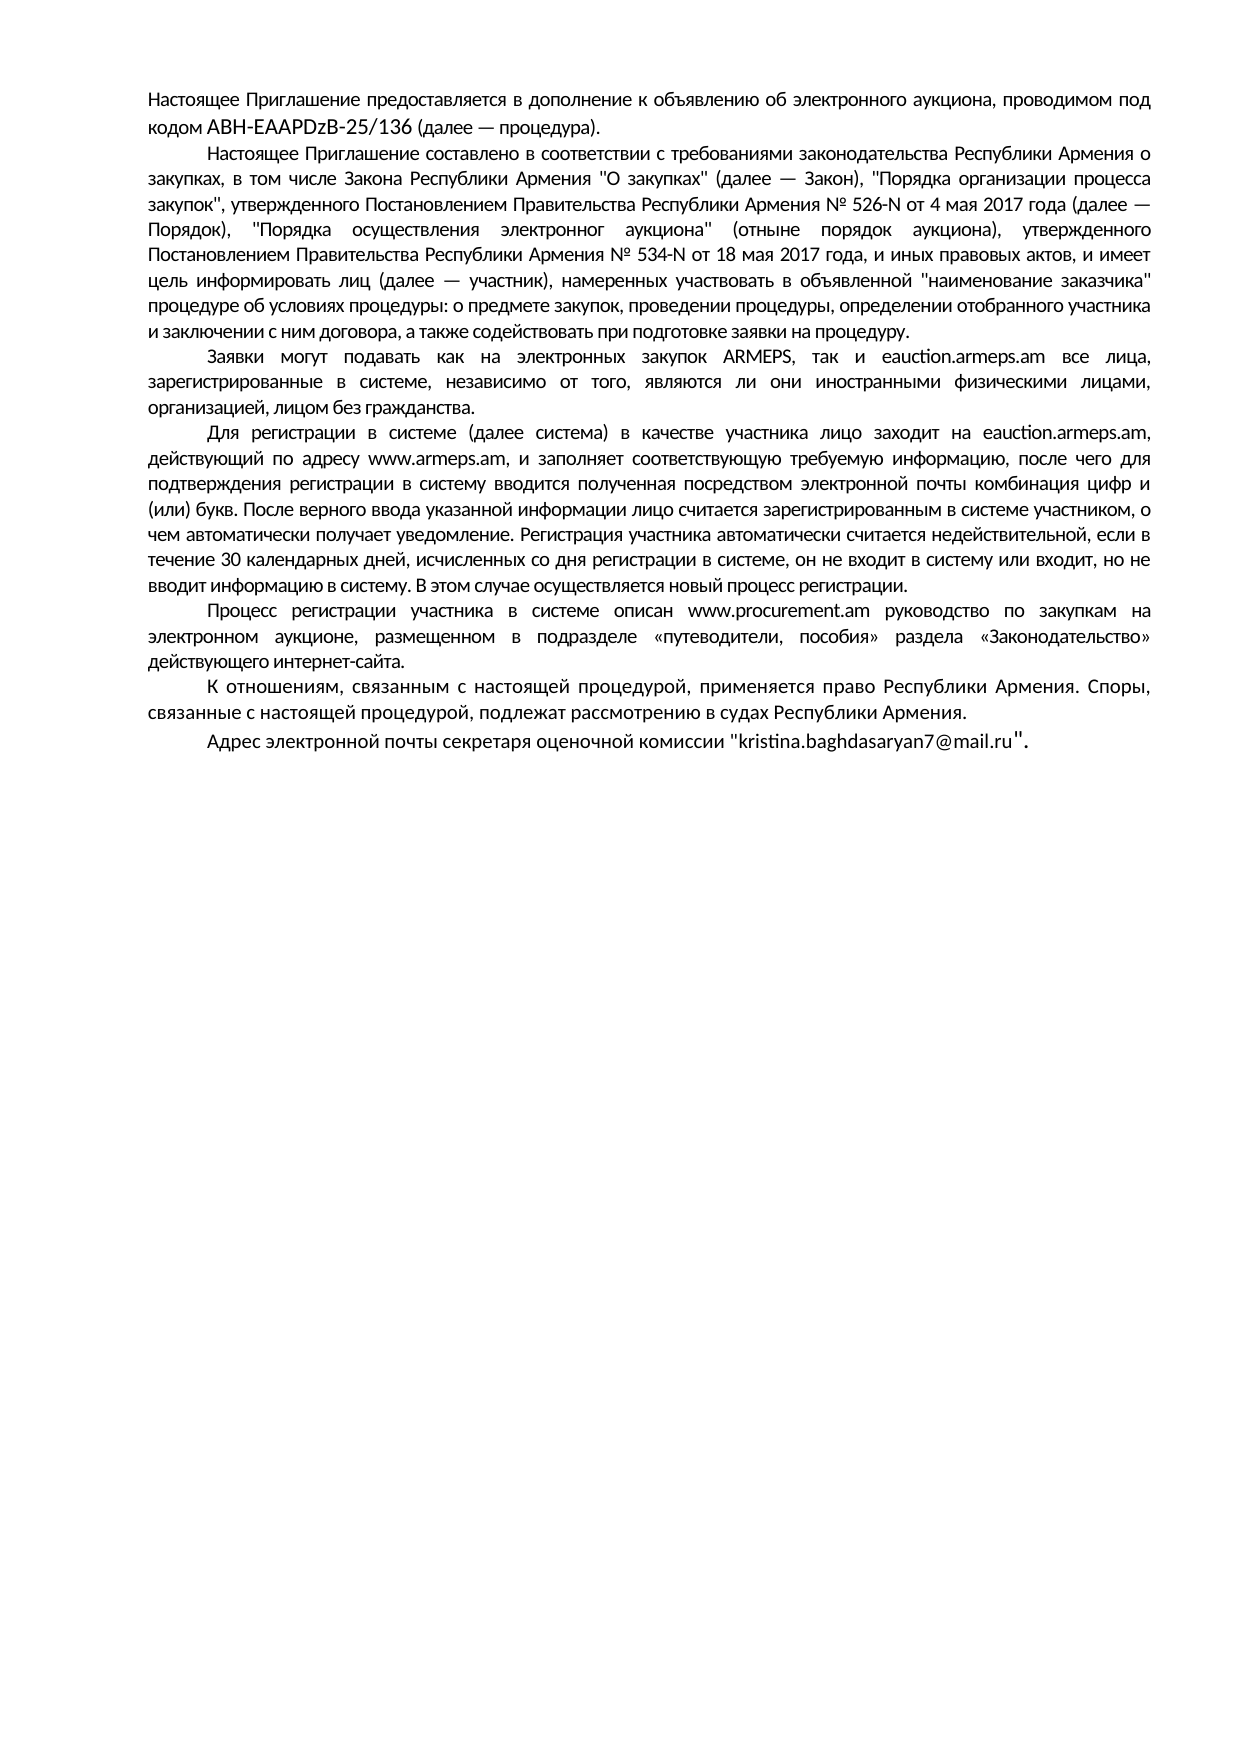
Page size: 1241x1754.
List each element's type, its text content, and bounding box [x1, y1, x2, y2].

text Процесс регистрации участника в системе описан www.procurement.am руководство по закупкам на электронном аукционе, размещенном в подразделе «путеводители, пособия» раздела «Законодательство» действующего интернет-сайта. [148, 597, 1152, 674]
text Заявки могут подавать как на электронных закупок ARMEPS, так и eauction.armeps.am все лица, зарегистрированные в системе, независимо от того, являются ли они иностранными физическими лицами, организацией, лицом без гражданства. [148, 343, 1152, 419]
text Адрес электронной почты секретаря оценочной комиссии "kristina.baghdasaryan7@mail.ru". [148, 724, 1152, 755]
text Настоящее Приглашение предоставляется в дополнение к объявлению об электронного аукциона, проводимом под кодом АBH-EAAPDzB-25/136 (далее — процедура). [148, 86, 1152, 140]
text Для регистрации в системе (далее система) в качестве участника лицо заходит на eauction.armeps.am, действующий по адресу www.armeps.am, и заполняет соответствующую требуемую информацию, после чего для подтверждения регистрации в систему вводится полученная посредством электронной почты комбинация цифр и (или) букв. После верного ввода указанной информации лицо считается зарегистрированным в системе участником, о чем автоматически получает уведомление. Регистрация участника автоматически считается недействительной, если в течение 30 календарных дней, исчисленных со дня регистрации в системе, он не входит в систему или входит, но не вводит информацию в систему. В этом случае осуществляется новый процесс регистрации. [148, 419, 1152, 597]
text К отношениям, связанным с настоящей процедурой, применяется право Республики Армения. Споры, связанные с настоящей процедурой, подлежат рассмотрению в судах Республики Армения. [148, 674, 1152, 724]
text Настоящее Приглашение составлено в соответствии с требованиями законодательства Республики Армения о закупках, в том числе Закона Республики Армения "О закупках" (далее — Закон), "Порядка организации процесса закупок", утвержденного Постановлением Правительства Республики Армения № 526-N от 4 мая 2017 года (далее — Порядок), "Порядка осуществления электронног аукциона" (отныне порядок аукциона), утвержденного Постановлением Правительства Республики Армения № 534-N от 18 мая 2017 года, и иных правовых актов, и имеет цель информировать лиц (далее — участник), намеренных участвовать в объявленной "наименование заказчика" процедуре об условиях процедуры: о предмете закупок, проведении процедуры, определении отобранного участника и заключении с ним договора, а также содействовать при подготовке заявки на процедуру. [148, 140, 1152, 343]
